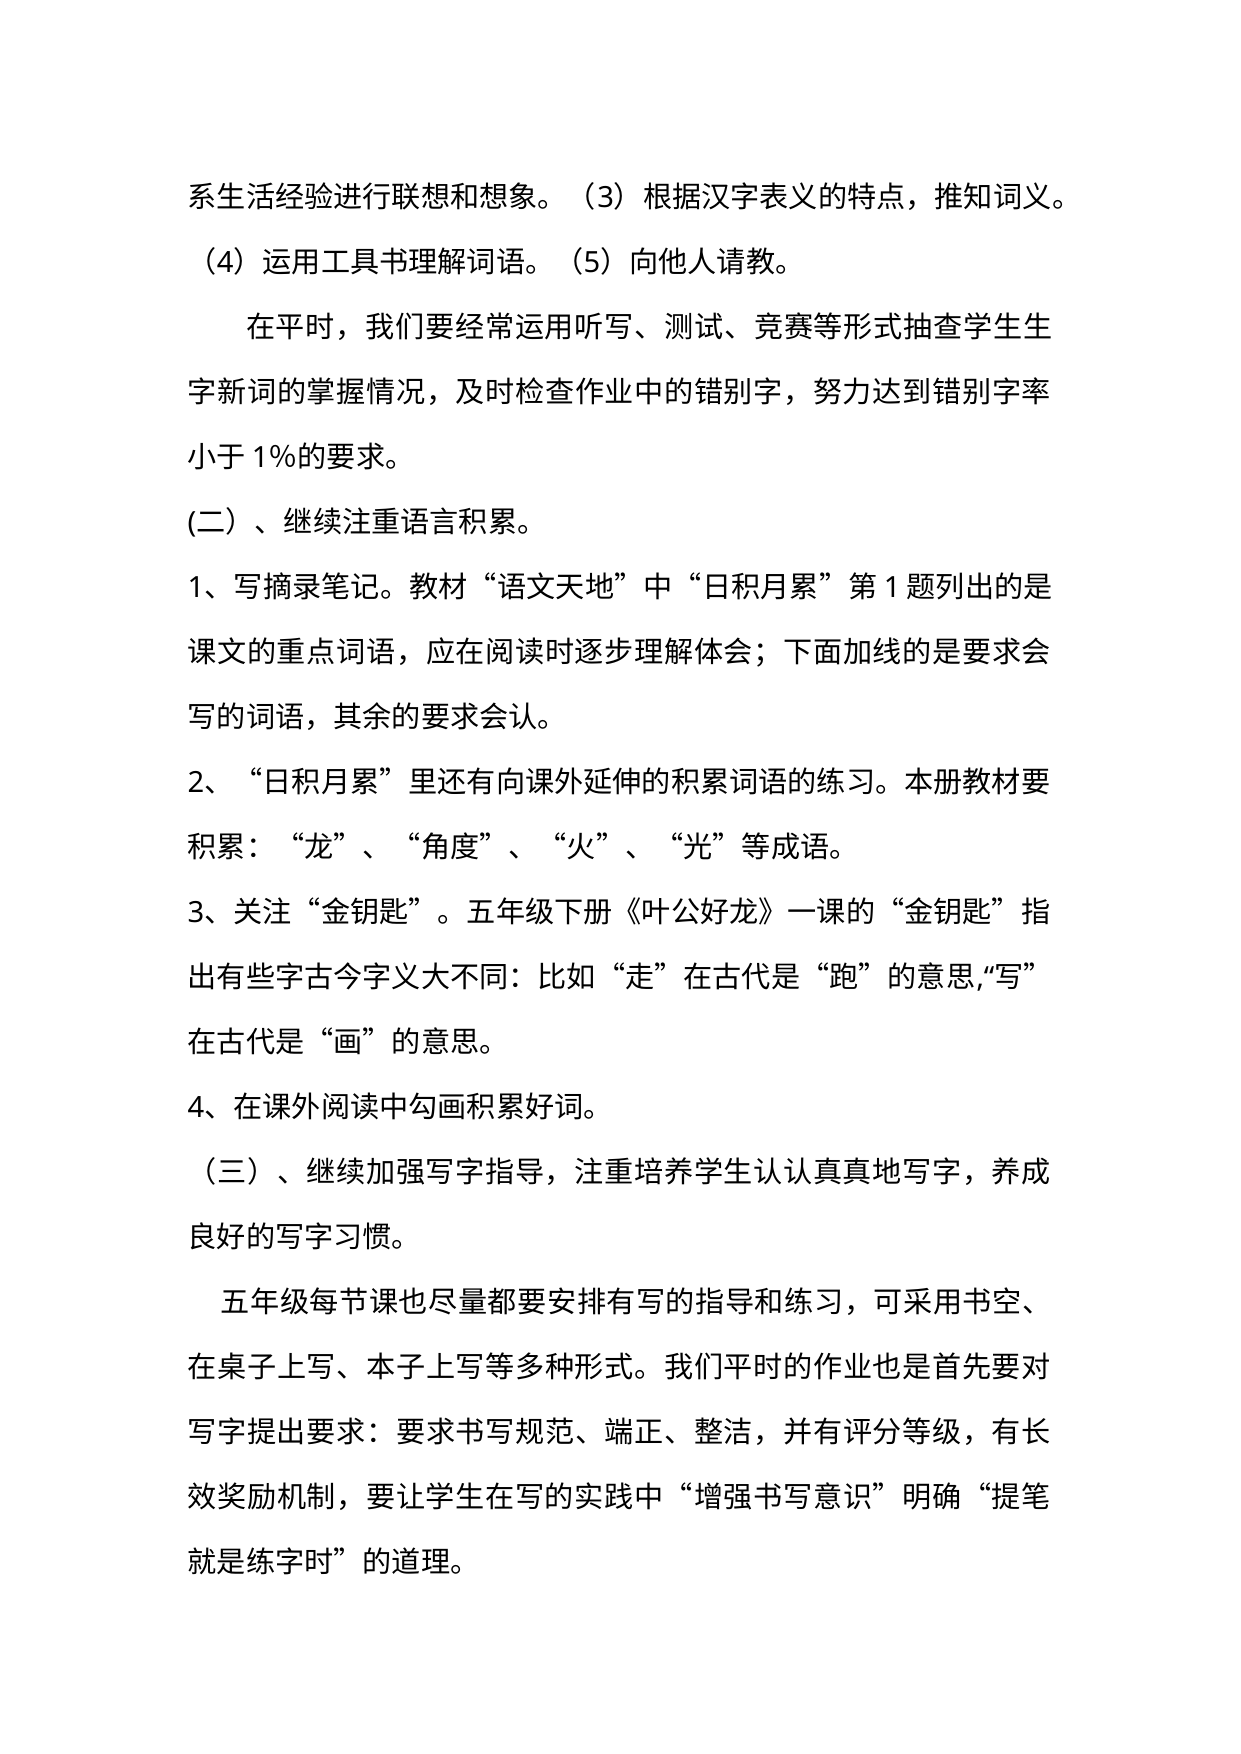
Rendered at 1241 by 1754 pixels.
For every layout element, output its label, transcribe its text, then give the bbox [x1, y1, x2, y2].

text （三）、继续加强写字指导，注重培养学生认认真真地写字，养成良好的写字习惯。 [187, 1137, 1053, 1267]
text 2、“日积月累”里还有向课外延伸的积累词语的练习。本册教材要积累：“龙”、“角度”、“火”、“光”等成语。 [187, 747, 1053, 877]
text 3、关注“金钥匙”。五年级下册《叶公好龙》一课的“金钥匙”指出有些字古今字义大不同：比如“走”在古代是“跑”的意思,“写”在古代是“画”的意思。 [187, 877, 1053, 1072]
text 五年级每节课也尽量都要安排有写的指导和练习，可采用书空、在桌子上写、本子上写等多种形式。我们平时的作业也是首先要对写字提出要求：要求书写规范、端正、整洁，并有评分等级，有长效奖励机制，要让学生在写的实践中“增强书写意识”明确“提笔就是练字时”的道理。 [187, 1267, 1053, 1592]
text 4、在课外阅读中勾画积累好词。 [187, 1072, 1053, 1137]
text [187, 162, 1053, 292]
text 1、写摘录笔记。教材“语文天地”中“日积月累”第1题列出的是课文的重点词语，应在阅读时逐步理解体会；下面加线的是要求会写的词语，其余的要求会认。 [187, 552, 1053, 747]
text 在平时，我们要经常运用听写、测试、竞赛等形式抽查学生生字新词的掌握情况，及时检查作业中的错别字，努力达到错别字率小于1％的要求。 [187, 292, 1053, 487]
text (二）、继续注重语言积累。 [187, 487, 1053, 552]
